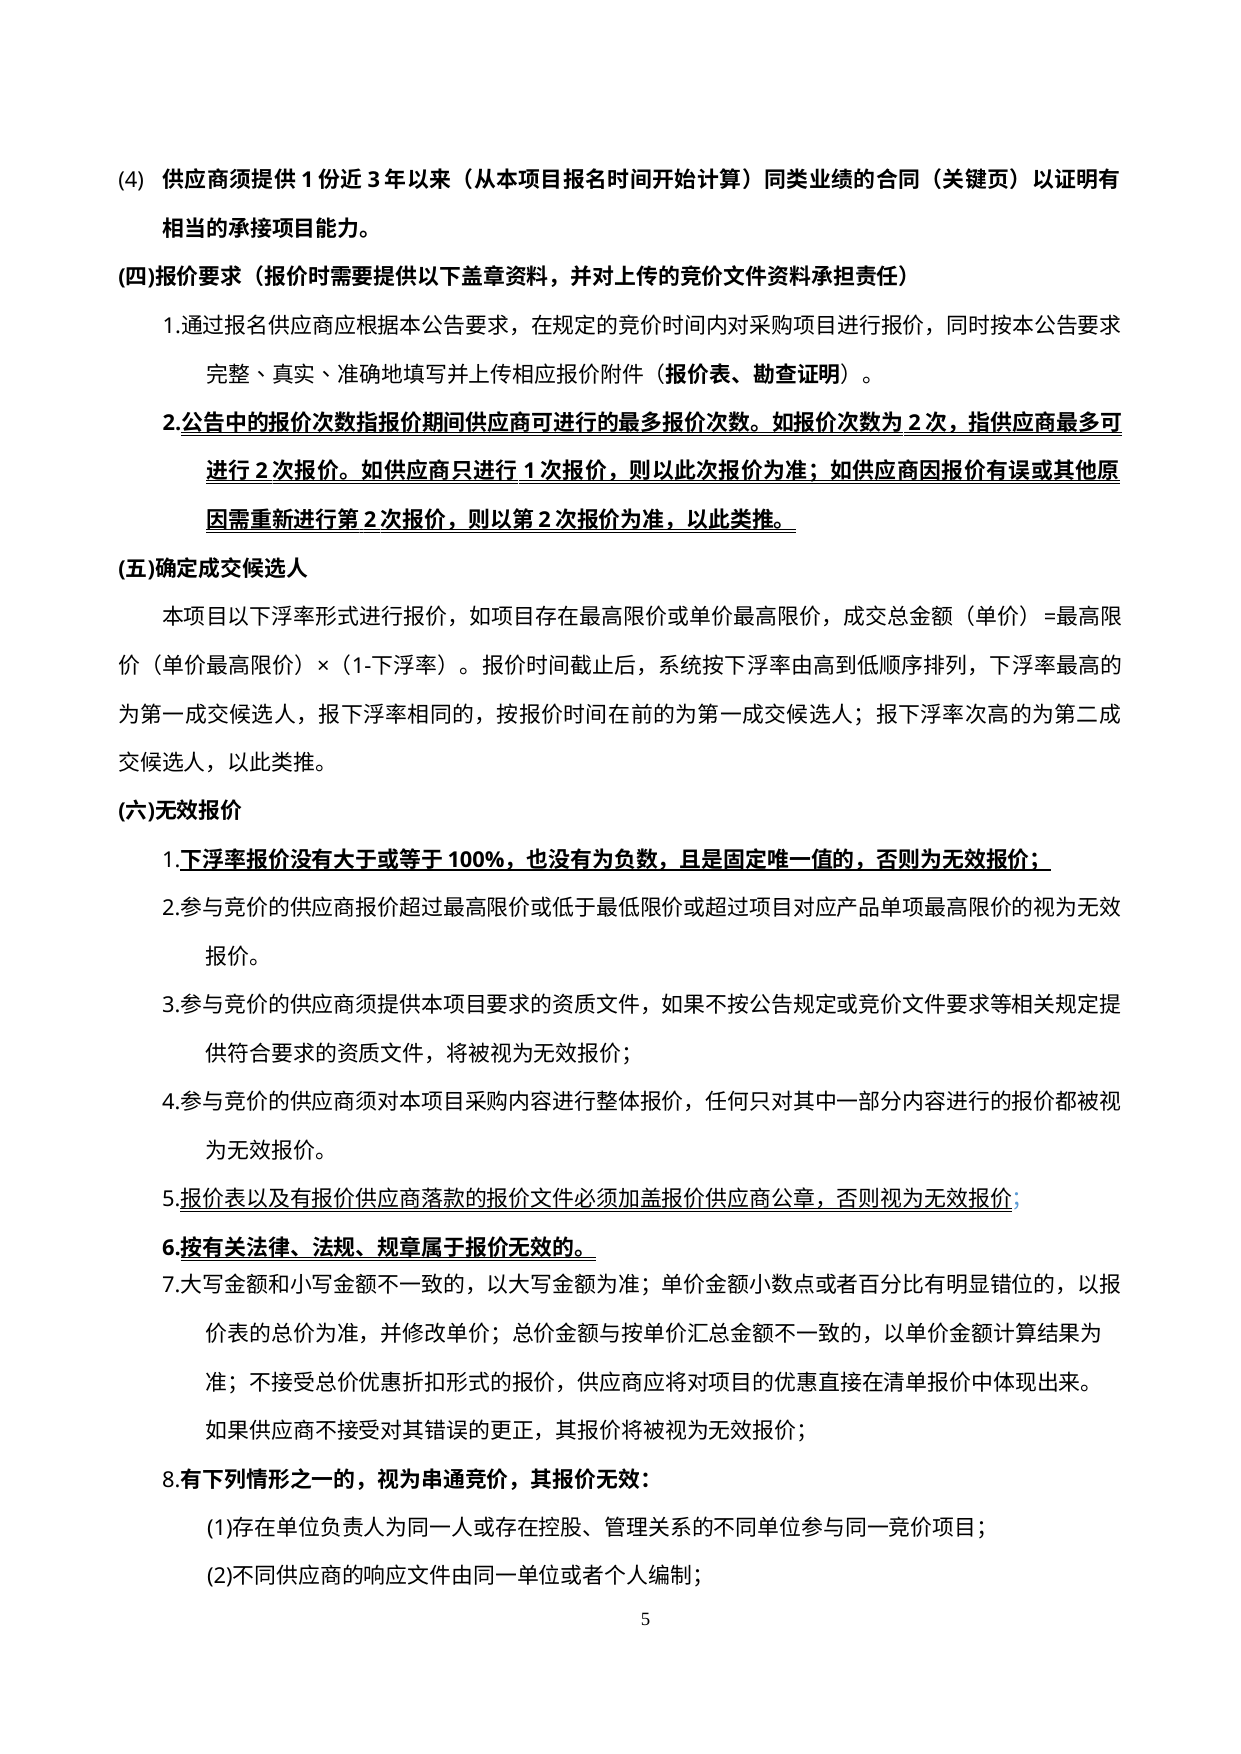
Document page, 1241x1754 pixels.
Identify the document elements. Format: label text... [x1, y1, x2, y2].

list 大写金额和小写金额不一致的，以大写金额为准；单价金额小数点或者百分比有明显错位的，以报价表的总价为准，并修改单价；总价金额与按单价汇总金额不一致的，以单价金额计算结果为准；不接受总价优惠折扣形式的报价，供应商应将对项目的优惠直接在清单报价中体现出来。如果供应商不接受对其错误的更正，其报价将被视为无效报价； [162, 1267, 1122, 1445]
list 报价表以及有报价供应商落款的报价文件必须加盖报价供应商公章，否则视为无效报价； [162, 1181, 1122, 1214]
list 按有关法律、法规、规章属于报价无效的。 [162, 1229, 1122, 1262]
list 确定成交候选人 [118, 550, 1122, 583]
list 参与竞价的供应商报价超过最高限价或低于最低限价或超过项目对应产品单项最高限价的视为无效报价。 [162, 890, 1122, 971]
list 下浮率报价没有大于或等于100%，也没有为负数，且是固定唯一值的，否则为无效报价； [504, 842, 1122, 874]
text 本项目以下浮率形式进行报价，如项目存在最高限价或单价最高限价，成交总金额（单价）=最高限价（单价最高限价）×（1-下浮率）。报价时间截止后，系统按下浮率由高到低顺序排列，下浮率最高的为第一成交候选人，报下浮率相同的，按报价时间在前的为第一成交候选人；报下浮率次高的为第二成交候选人，以此类推。 [118, 728, 1122, 777]
list 参与竞价的供应商须提供本项目要求的资质文件，如果不按公告规定或竞价文件要求等相关规定提供符合要求的资质文件，将被视为无效报价； [162, 987, 1122, 1068]
list 参与竞价的供应商须对本项目采购内容进行整体报价，任何只对其中一部分内容进行的报价都被视为无效报价。 [162, 1084, 1122, 1165]
list 下浮率报价没有大于或等于100%，也没有为负数，且是固定唯一值的，否则为无效报价； [162, 842, 447, 874]
list 存在单位负责人为同一人或存在控股、管理关系的不同单位参与同一竞价项目； [207, 1509, 1122, 1542]
list 通过报名供应商应根据本公告要求，在规定的竞价时间内对采购项目进行报价，同时按本公告要求完整、真实、准确地填写并上传相应报价附件（报价表、勘查证明）。 [162, 307, 1122, 389]
list 不同供应商的响应文件由同一单位或者个人编制； [207, 1558, 1122, 1590]
list 有下列情形之一的，视为串通竞价，其报价无效： [162, 1461, 1122, 1494]
text 本项目以下浮率形式进行报价，如项目存在最高限价或单价最高限价，成交总金额（单价）=最高限价（单价最高限价）×（1-下浮率）。报价时间截止后，系统按下浮率由高到低顺序排列，下浮率最高的为第一成交候选人，报下浮率相同的，按报价时间在前的为第一成交候选人；报下浮率次高的为第二成交候选人，以此类推。 [118, 599, 1122, 697]
list 供应商须提供1份近3年以来（从本项目报名时间开始计算）同类业绩的合同（关键页）以证明有相当的承接项目能力。 [118, 162, 1122, 243]
list 公告中的报价次数指报价期间供应商可进行的最多报价次数。如报价次数为2次，指供应商最多可进行2次报价。如供应商只进行1次报价，则以此次报价为准；如供应商因报价有误或其他原因需重新进行第2次报价，则以第2次报价为准，以此类推。 [162, 404, 1122, 534]
list 无效报价 [118, 793, 1122, 826]
list 报价要求（报价时需要提供以下盖章资料，并对上传的竞价文件资料承担责任） [118, 259, 1122, 292]
